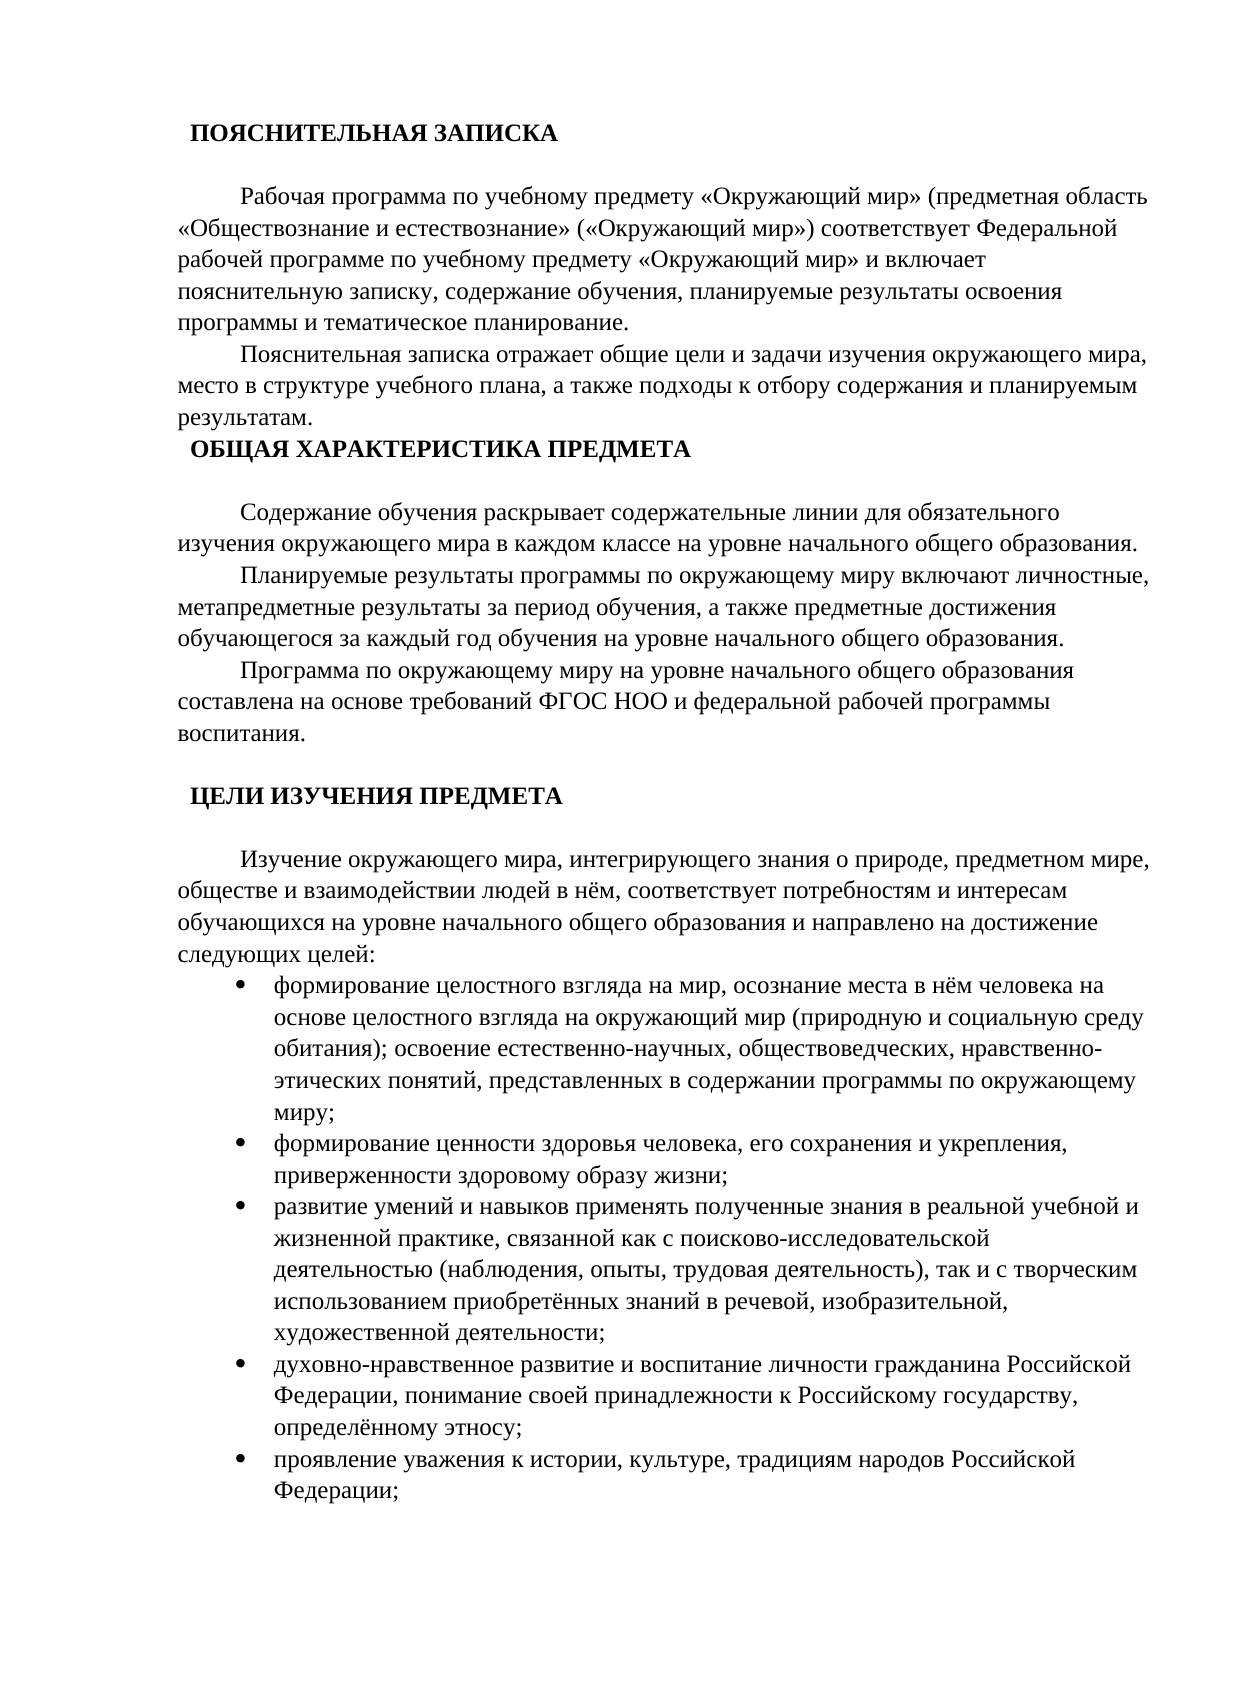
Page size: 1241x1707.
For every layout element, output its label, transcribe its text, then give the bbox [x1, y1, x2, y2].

text ЦЕЛИ ИЗУЧЕНИЯ ПРЕДМЕТА [190, 781, 1152, 810]
text Пояснительная записка отражает общие цели и задачи изучения окружающего мира, место в структуре учебного плана, а также подходы к отбору содержания и планируемым результатам. [177, 339, 1152, 431]
text Рабочая программа по учебному предмету «Окружающий мир» (предметная область «Обществознание и естествознание» («Окружающий мир») соответствует Федеральной рабочей программе по учебному предмету «Окружающий мир» и включает пояснительную записку, содержание обучения, планируемые результаты освоения программы и тематическое планирование. [177, 181, 1152, 336]
text Содержание обучения раскрывает содержательные линии для обязательного изучения окружающего мира в каждом классе на уровне начального общего образования. [177, 497, 1152, 557]
text ПОЯСНИТЕЛЬНАЯ ЗАПИСКА [190, 118, 1152, 147]
list проявление уважения к истории, культуре, традициям народов Российской Федерации; [236, 1444, 1152, 1504]
text Планируемые результаты программы по окружающему миру включают личностные, метапредметные результаты за период обучения, а также предметные достижения обучающегося за каждый год обучения на уровне начального общего образования. [177, 560, 1152, 652]
text Изучение окружающего мира, интегрирующего знания о природе, предметном мире, обществе и взаимодействии людей в нём, соответствует потребностям и интересам обучающихся на уровне начального общего образования и направлено на достижение следующих целей: [177, 844, 1152, 967]
list развитие умений и навыков применять полученные знания в реальной учебной и жизненной практике, связанной как с поисково-исследовательской деятельностью (наблюдения, опыты, трудовая деятельность), так и с творческим использованием приобретённых знаний в речевой, изобразительной, художественной деятельности; [236, 1191, 1152, 1346]
list формирование ценности здоровья человека, его сохранения и укрепления, приверженности здоровому образу жизни; [236, 1128, 1152, 1188]
text Программа по окружающему миру на уровне начального общего образования составлена на основе требований ФГОС НОО и федеральной рабочей программы воспитания. [177, 655, 1152, 747]
text ОБЩАЯ ХАРАКТЕРИСТИКА ПРЕДМЕТА [190, 434, 1152, 462]
list формирование целостного взгляда на мир, осознание места в нём человека на основе целостного взгляда на окружающий мир (природную и социальную среду обитания); освоение естественно-научных, обществоведческих, нравственно-этических понятий, представленных в содержании программы по окружающему миру; [236, 970, 1152, 1125]
list духовно-нравственное развитие и воспитание личности гражданина Российской Федерации, понимание своей принадлежности к Российскому государству, определённому этносу; [236, 1349, 1152, 1441]
